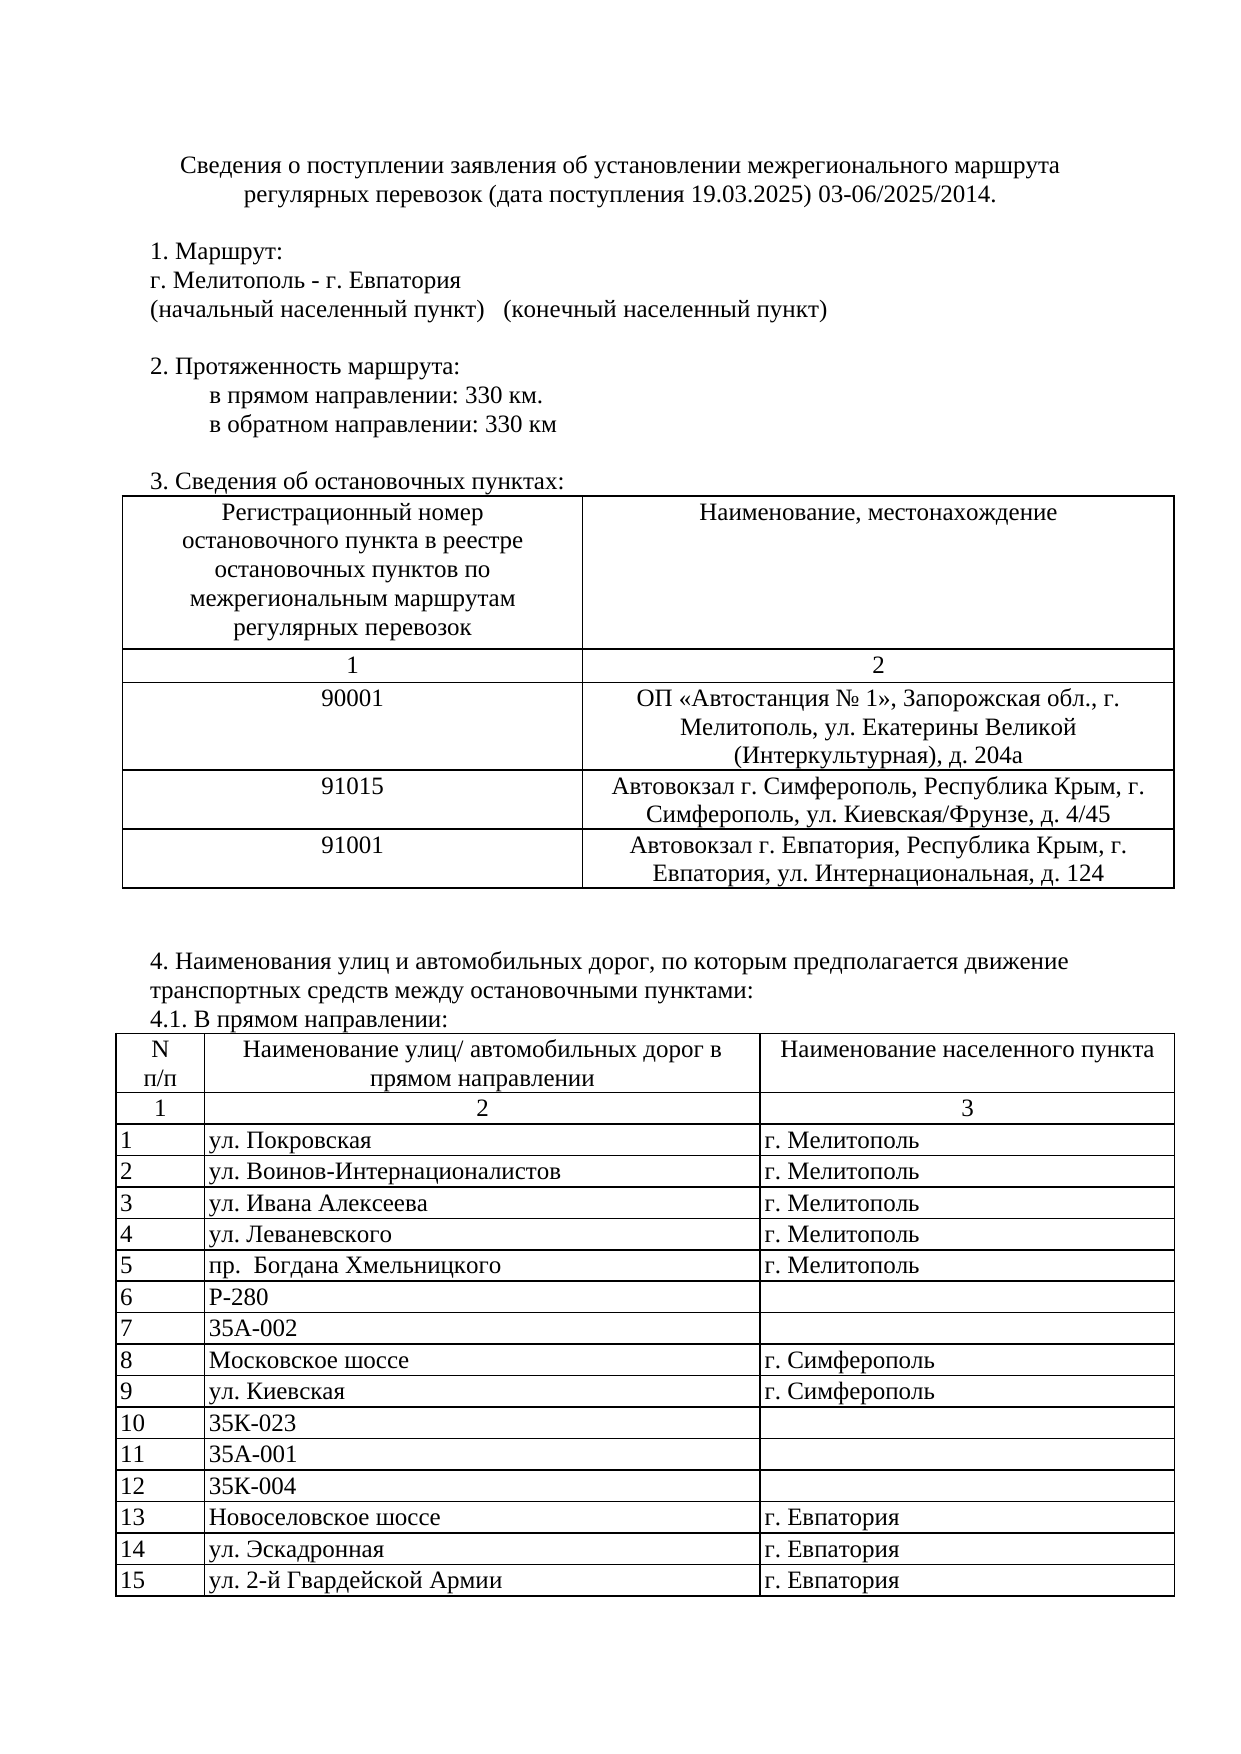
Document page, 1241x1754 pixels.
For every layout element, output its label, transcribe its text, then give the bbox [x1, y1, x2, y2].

table_cell г. Евпатория [761, 1534, 1174, 1563]
table_cell 10 [117, 1408, 204, 1438]
table_cell 90001 [123, 683, 582, 769]
text (начальный населенный пункт) (конечный населенный пункт) [150, 294, 1090, 322]
table_cell 8 [117, 1345, 204, 1375]
table_cell Новоселовское шоссе [205, 1502, 759, 1532]
table_cell ул. Покровская [205, 1125, 759, 1154]
table_cell 11 [117, 1439, 204, 1469]
table_cell 35К-023 [205, 1408, 759, 1438]
table_cell 3 [761, 1093, 1174, 1123]
table_cell 14 [117, 1534, 204, 1563]
text 1. Маршрут: [150, 236, 1090, 265]
table_cell г. Мелитополь [761, 1125, 1174, 1154]
table_cell Автовокзал г. Симферополь, Республика Крым, г. Симферополь, ул. Киевская/Фрунзе, д. 4/45 [583, 771, 1173, 828]
table_cell 1 [117, 1125, 204, 1154]
table_cell Р-280 [205, 1282, 759, 1312]
table_cell 2 [583, 650, 1173, 681]
table_cell 2 [117, 1156, 204, 1186]
table_cell ул. 2-й Гвардейской Армии [205, 1565, 759, 1595]
table_cell 15 [117, 1565, 204, 1595]
table_cell 2 [205, 1093, 759, 1123]
table_cell 9 [117, 1376, 204, 1406]
text в обратном направлении: 330 км [150, 409, 1090, 437]
table_cell [761, 1313, 1174, 1343]
table_cell ул. Ивана Алексеева [205, 1188, 759, 1217]
table_header Наименование улиц/ автомобильных дорог в прямом направлении [205, 1034, 759, 1092]
table_cell ОП «Автостанция № 1», Запорожская обл., г. Мелитополь, ул. Екатерины Великой (Интеркультурная), д. 204а [583, 683, 1173, 769]
table_cell [761, 1282, 1174, 1312]
table_cell 1 [123, 650, 582, 681]
table_cell 3 [117, 1188, 204, 1217]
table_cell г. Мелитополь [761, 1188, 1174, 1217]
table_cell ул. Леваневского [205, 1219, 759, 1249]
table_cell ул. Воинов-Интернационалистов [205, 1156, 759, 1186]
table_cell 4 [117, 1219, 204, 1249]
table_cell [761, 1408, 1174, 1438]
text 4.1. В прямом направлении: [150, 1004, 1090, 1033]
table_cell г. Мелитополь [761, 1219, 1174, 1249]
table_cell ул. Эскадронная [205, 1534, 759, 1563]
table_cell 5 [117, 1251, 204, 1280]
table_cell Автовокзал г. Евпатория, Республика Крым, г. Евпатория, ул. Интернациональная, д. 124 [583, 830, 1173, 887]
text 2. Протяженность маршрута: [150, 351, 1090, 380]
table_cell г. Евпатория [761, 1502, 1174, 1532]
table_cell [761, 1471, 1174, 1501]
table_cell 6 [117, 1282, 204, 1312]
table_header Наименование, местонахождение [583, 497, 1173, 648]
table_cell г. Симферополь [761, 1376, 1174, 1406]
table_cell 91001 [123, 830, 582, 887]
table_cell 12 [117, 1471, 204, 1501]
table_cell 35А-002 [205, 1313, 759, 1343]
table_cell 13 [117, 1502, 204, 1532]
table_cell г. Евпатория [761, 1565, 1174, 1595]
table_cell г. Мелитополь [761, 1251, 1174, 1280]
text г. Мелитополь - г. Евпатория [150, 265, 1090, 294]
table_cell Московское шоссе [205, 1345, 759, 1375]
text 4. Наименования улиц и автомобильных дорог, по которым предполагается движение транспортных средств между остановочными пунктами: [150, 946, 1090, 1004]
table_cell [761, 1439, 1174, 1469]
table_cell 7 [117, 1313, 204, 1343]
table_cell г. Симферополь [761, 1345, 1174, 1375]
table_header N п/п [117, 1034, 204, 1092]
text в прямом направлении: 330 км. [150, 380, 1090, 409]
table_header Наименование населенного пункта [761, 1034, 1174, 1092]
table_cell ул. Киевская [205, 1376, 759, 1406]
table_cell 91015 [123, 771, 582, 828]
table_cell г. Мелитополь [761, 1156, 1174, 1186]
table_cell 1 [117, 1093, 204, 1123]
table_cell 35А-001 [205, 1439, 759, 1469]
text 3. Сведения об остановочных пунктах: [150, 466, 1090, 495]
table_header Регистрационный номер остановочного пункта в реестре остановочных пунктов по межрегиональным маршрутам регулярных перевозок [123, 497, 582, 648]
table_cell пр. Богдана Хмельницкого [205, 1251, 759, 1280]
table_cell 35К-004 [205, 1471, 759, 1501]
text Сведения о поступлении заявления об установлении межрегионального маршрута регулярных перевозок (дата поступления 19.03.2025) 03-06/2025/2014. [150, 150, 1090, 207]
